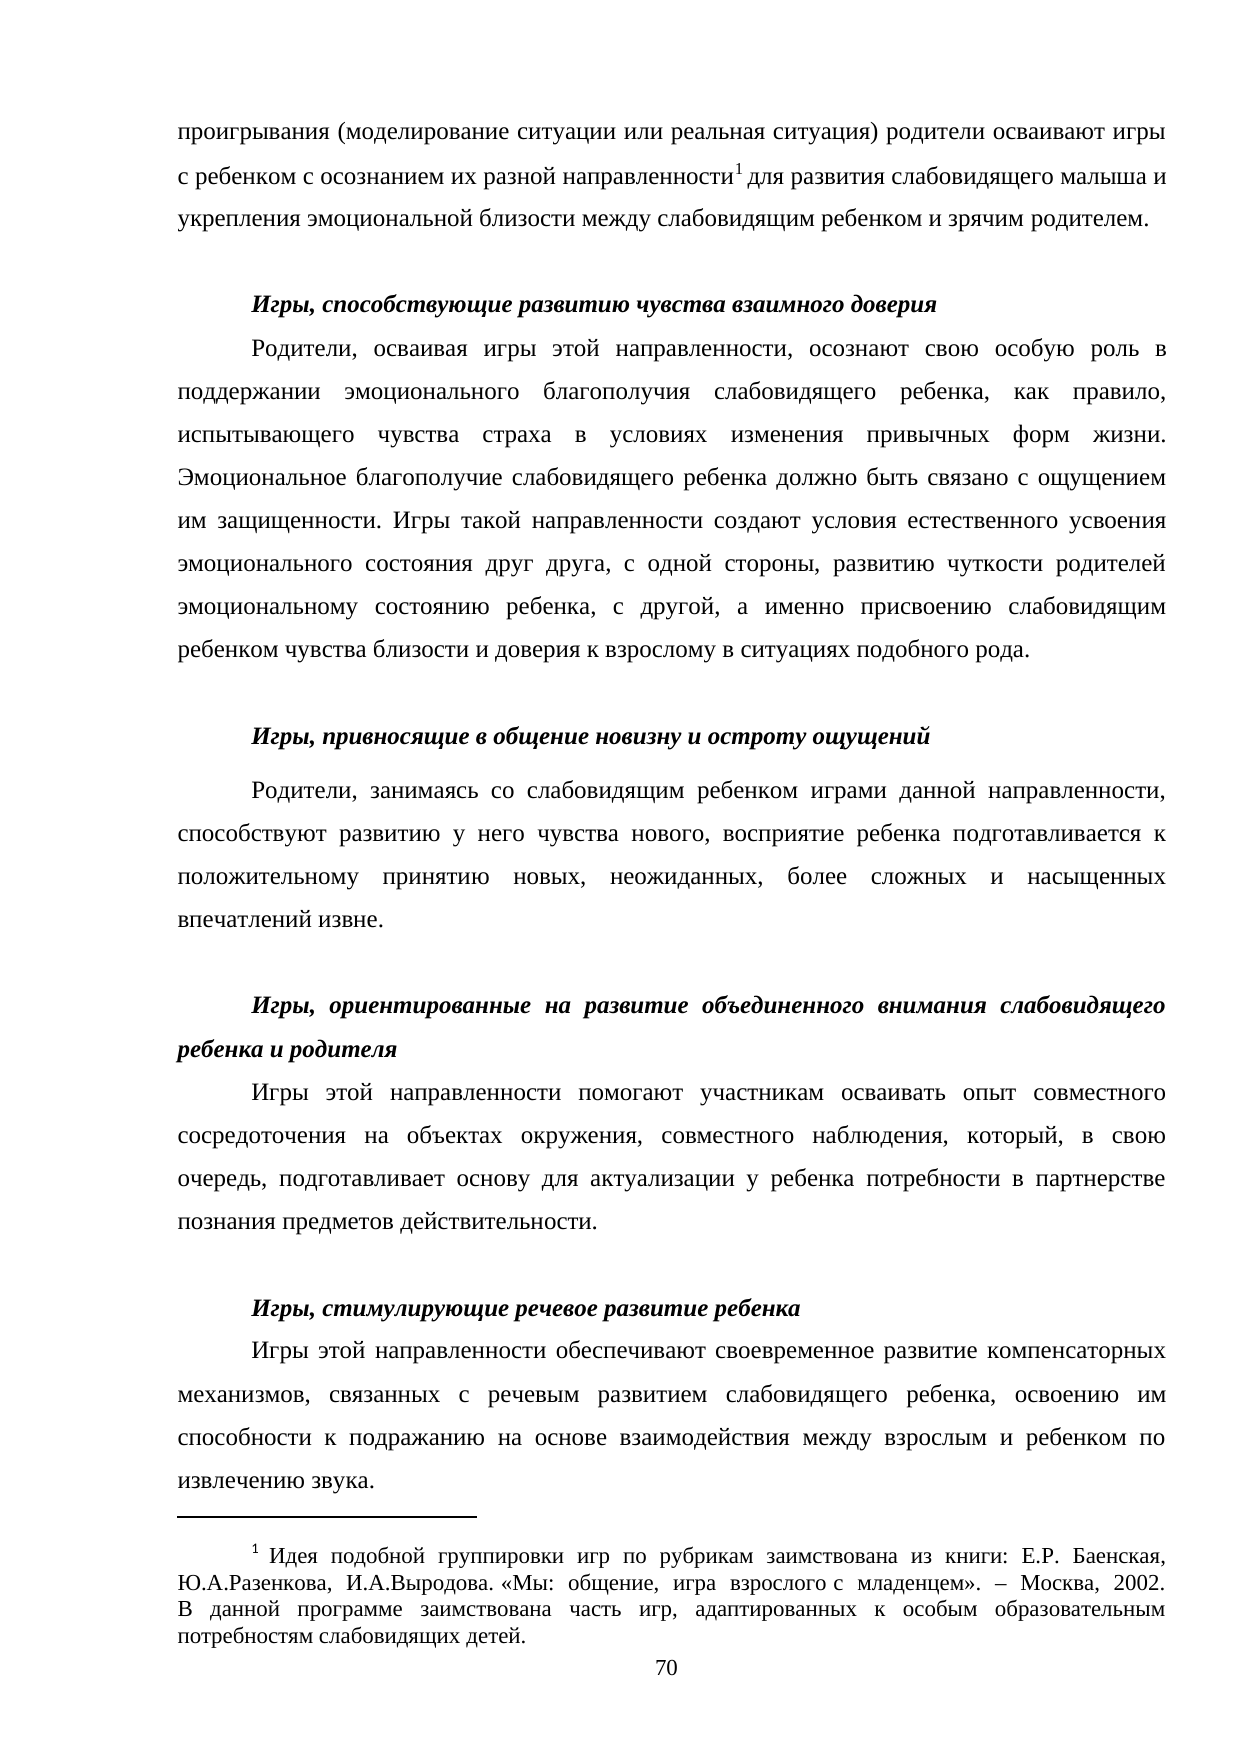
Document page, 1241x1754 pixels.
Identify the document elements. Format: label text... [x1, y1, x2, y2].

subtitle Игры, способствующие развитию чувства взаимного доверия [251, 289, 1190, 318]
text Родители, занимаясь со слабовидящим ребенком играми данной направленности, способствуют развитию у него чувства нового, восприятие ребенка подготавливается к положительному принятию новых, неожиданных, более сложных и насыщенных впечатлений извне. [177, 775, 1167, 933]
text 1 Идея подобной группировки игр по рубрикам заимствована из книги: Е.Р. Баенская, Ю.А.Разенкова, И.А.Выродова. «Мы: общение, игра взрослого с младенцем». – Москва, 2002. В данной программе заимствована часть игр, адаптированных к особым образовательным потребностям слабовидящих детей. [177, 1515, 1167, 1648]
text проигрывания (моделирование ситуации или реальная ситуация) родители осваивают игры с ребенком с осознанием их разной направленности1 для развития слабовидящего малыша и укрепления эмоциональной близости между слабовидящим ребенком и зрячим родителем. [177, 116, 1167, 232]
subtitle Игры, привносящие в общение новизну и остроту ощущений [251, 721, 1190, 749]
text Игры этой направленности помогают участникам осваивать опыт совместного сосредоточения на объектах окружения, совместного наблюдения, который, в свою очередь, подготавливает основу для актуализации у ребенка потребности в партнерстве познания предметов действительности. [177, 1077, 1167, 1235]
text Родители, осваивая игры этой направленности, осознают свою особую роль в поддержании эмоционального благополучия слабовидящего ребенка, как правило, испытывающего чувства страха в условиях изменения привычных форм жизни. Эмоциональное благополучие слабовидящего ребенка должно быть связано с ощущением им защищенности. Игры такой направленности создают условия естественного усвоения эмоционального состояния друг друга, с одной стороны, развитию чуткости родителей эмоциональному состоянию ребенка, с другой, а именно присвоению слабовидящим ребенком чувства близости и доверия к взрослому в ситуациях подобного рода. [177, 333, 1167, 663]
text Игры этой направленности обеспечивают своевременное развитие компенсаторных механизмов, связанных с речевым развитием слабовидящего ребенка, освоению им способности к подражанию на основе взаимодействия между взрослым и ребенком по извлечению звука. [177, 1336, 1167, 1494]
subtitle Игры, ориентированные на развитие объединенного внимания слабовидящего ребенка и родителя [177, 991, 1166, 1062]
subtitle Игры, стимулирующие речевое развитие ребенка [251, 1293, 1190, 1321]
